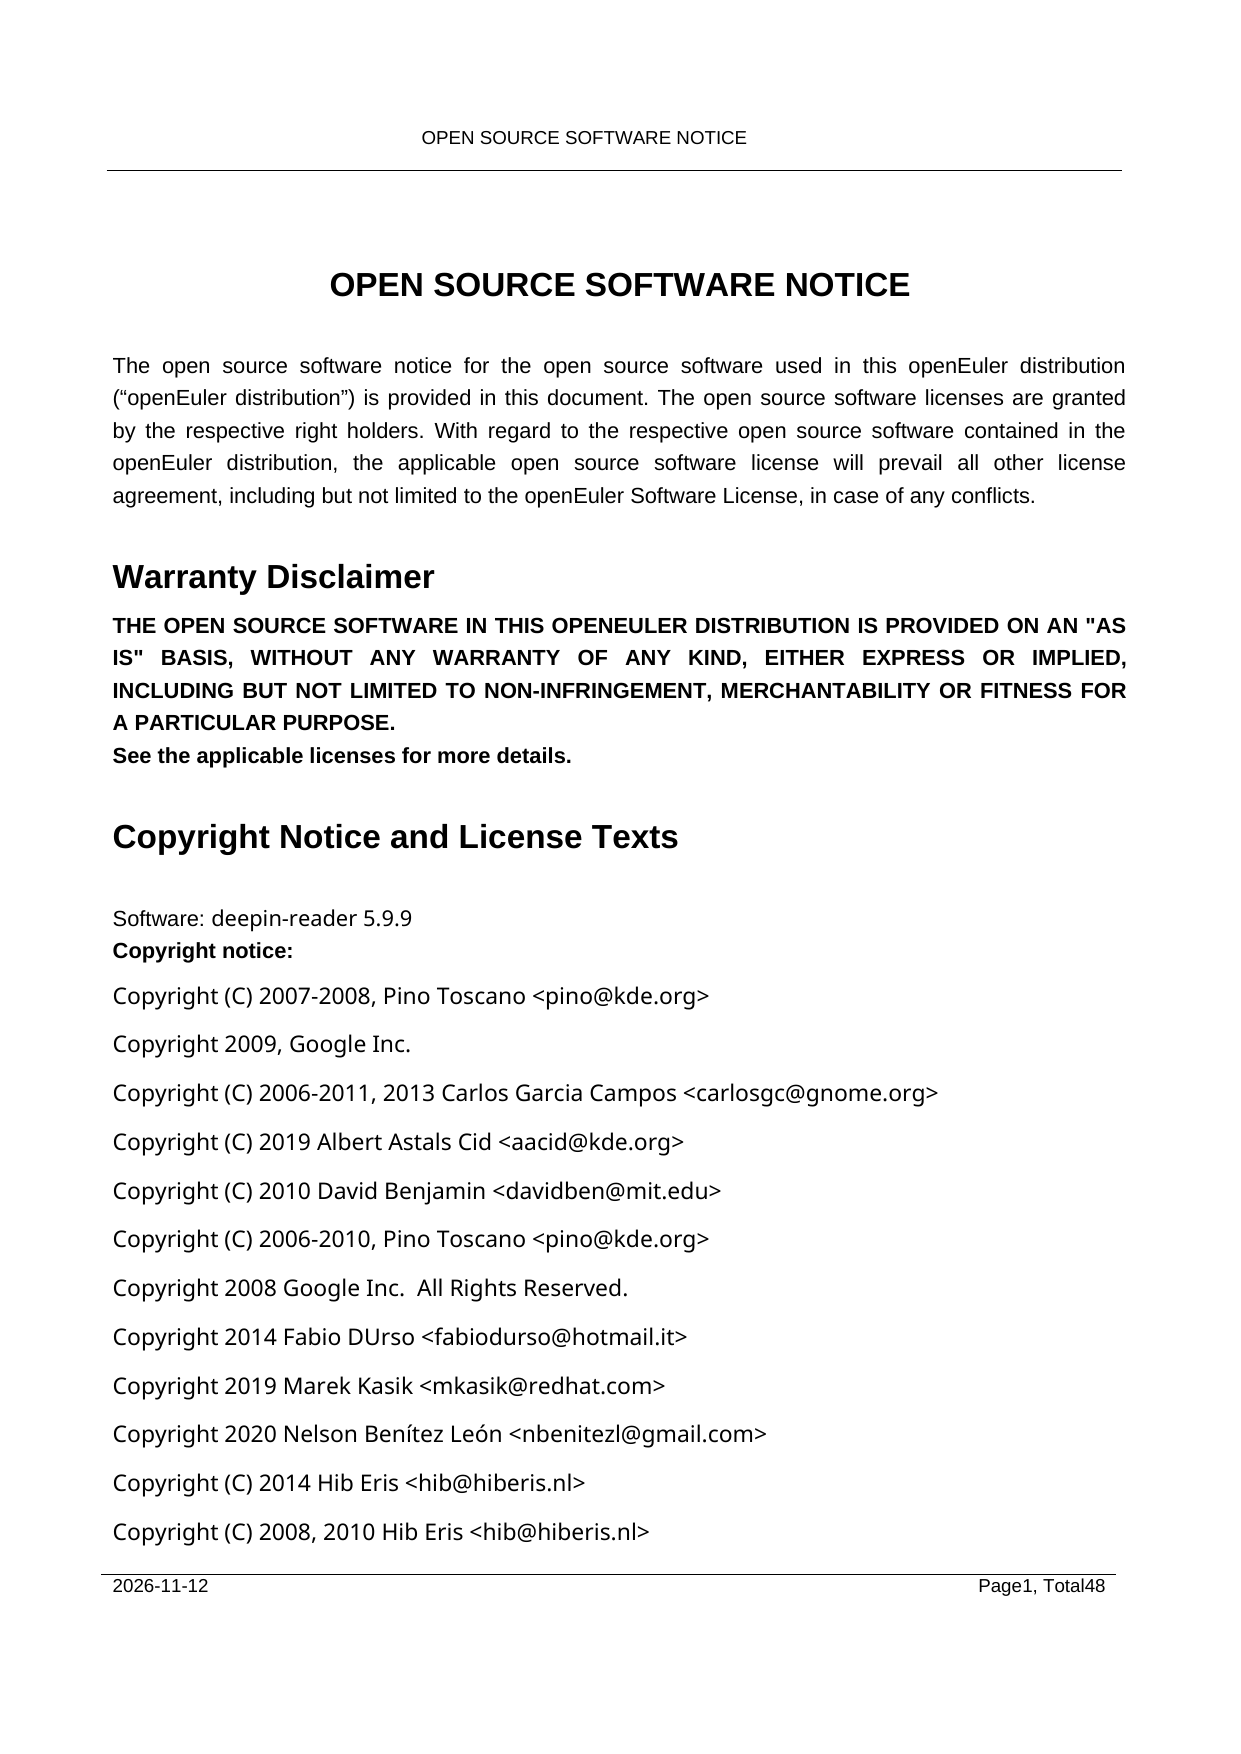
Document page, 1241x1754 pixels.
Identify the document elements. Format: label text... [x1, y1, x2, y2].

text THE OPEN SOURCE SOFTWARE IN THIS OPENEULER DISTRIBUTION IS PROVIDED ON AN "AS IS" BASIS, WITHOUT ANY WARRANTY OF ANY KIND, EITHER EXPRESS OR IMPLIED, INCLUDING BUT NOT LIMITED TO NON-INFRINGEMENT, MERCHANTABILITY OR FITNESS FOR A PARTICULAR PURPOSE. See the applicable licenses for more details. [112, 609, 1128, 771]
text OPEN SOURCE SOFTWARE NOTICE [112, 251, 1128, 316]
text The open source software notice for the open source software used in this openEuler distribution (“openEuler distribution”) is provided in this document. The open source software licenses are granted by the respective right holders. With regard to the respective open source software contained in the openEuler distribution, the applicable open source software license will prevail all other license agreement, including but not limited to the openEuler Software License, in case of any conflicts. [112, 349, 1128, 511]
text Copyright Notice and License Texts [112, 804, 1128, 869]
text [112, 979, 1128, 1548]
text Warranty Disclaimer [112, 544, 1128, 609]
text Copyright notice: [112, 934, 1128, 966]
text Software: deepin-reader 5.9.9 [112, 901, 1128, 934]
